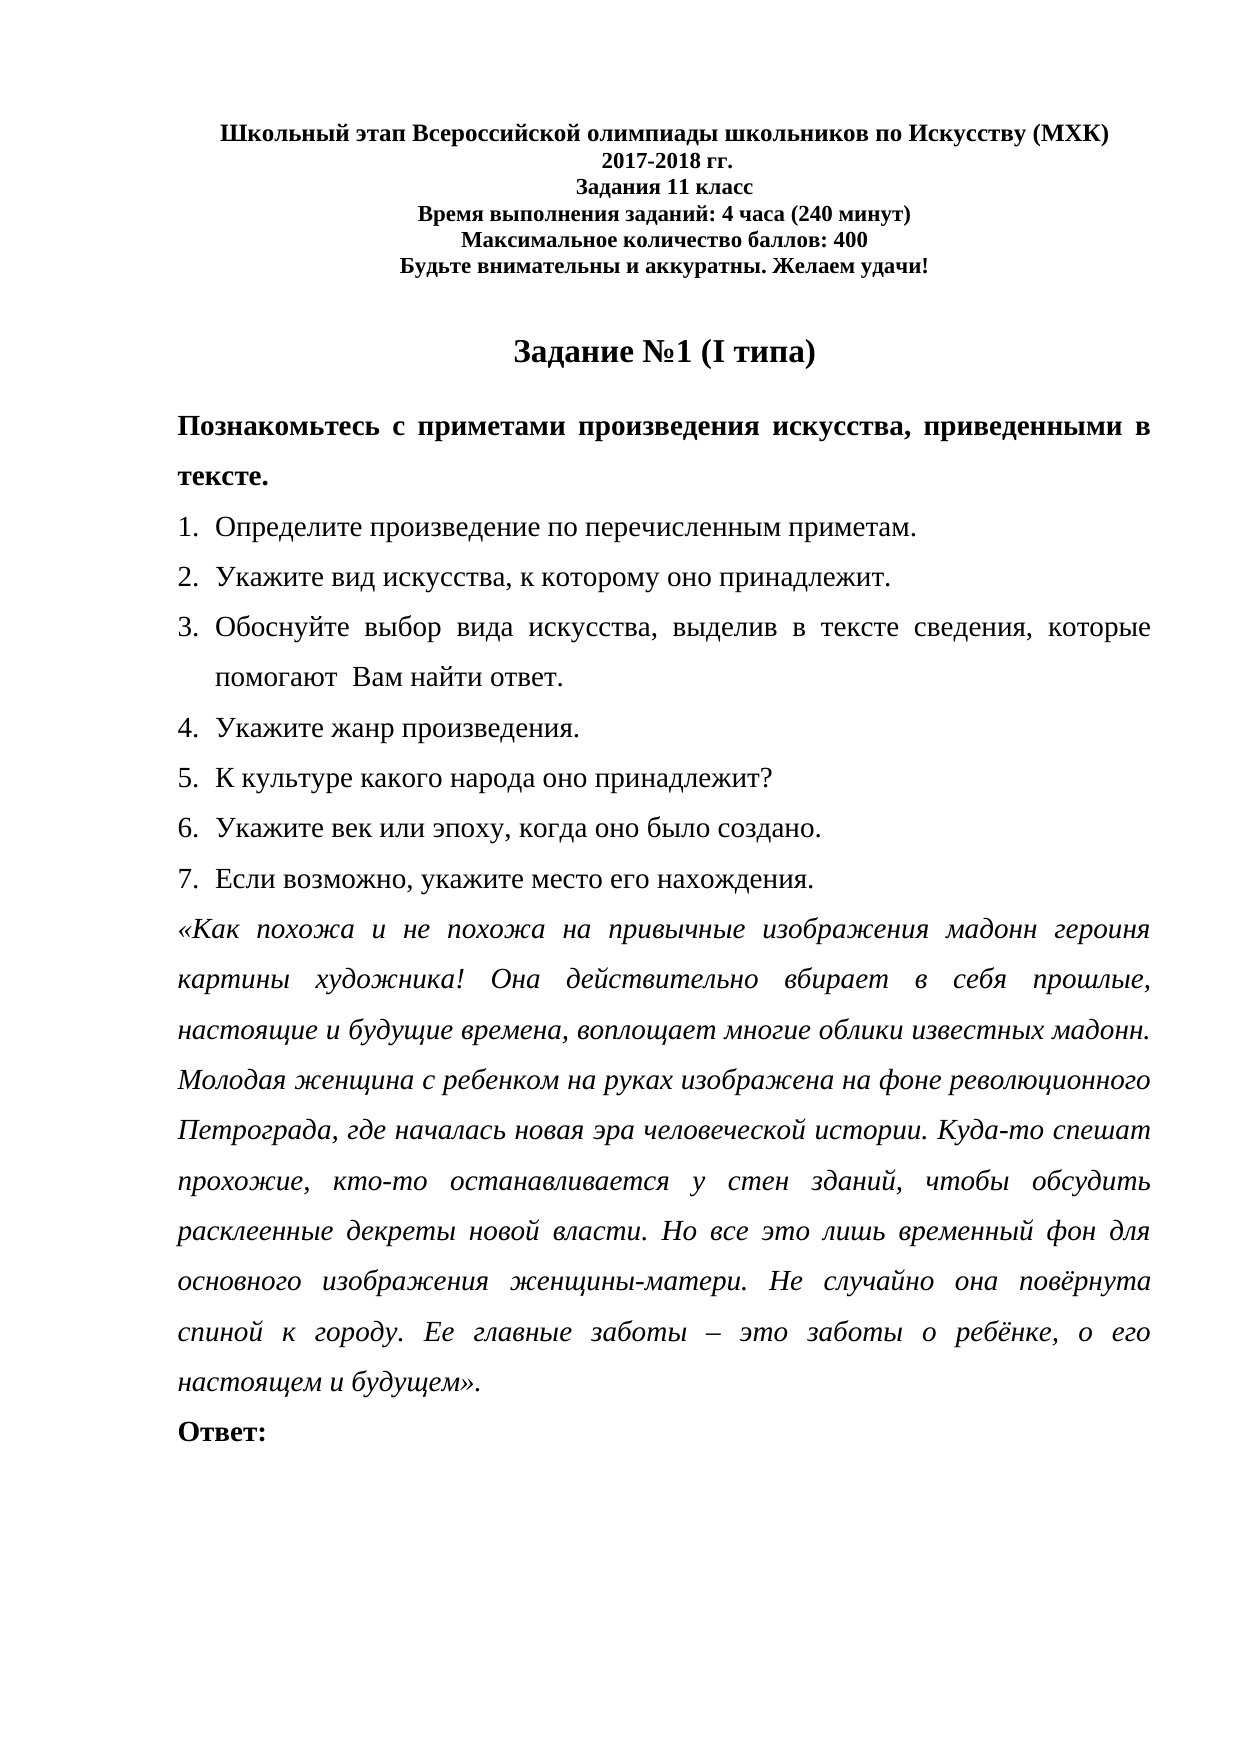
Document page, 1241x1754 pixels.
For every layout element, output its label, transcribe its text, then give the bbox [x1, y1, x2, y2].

list Определите произведение по перечисленным приметам. [177, 509, 1152, 542]
text Познакомьтесь с приметами произведения искусства, приведенными в тексте. [177, 408, 1152, 492]
text «Как похожа и не похожа на привычные изображения мадонн героиня картины художника! Она действительно вбирает в себя прошлые, настоящие и будущие времена, воплощает многие облики известных мадонн. Молодая женщина с ребенком на руках изображена на фоне революционного Петрограда, где началась новая эра человеческой истории. Куда-то спешат прохожие, кто-то останавливается у стен зданий, чтобы обсудить расклеенные декреты новой власти. Но все это лишь временный фон для основного изображения женщины-матери. Не случайно она повёрнута спиной к городу. Ее главные заботы – это заботы о ребёнке, о его настоящем и будущем». [177, 911, 1152, 1397]
text 2017-2018 гг. [177, 147, 1152, 173]
list Обоснуйте выбор вида искусства, выделив в тексте сведения, которые помогают Вам найти ответ. [177, 609, 1152, 693]
list Укажите век или эпоху, когда оно было создано. [177, 811, 1152, 844]
list Укажите жанр произведения. [177, 710, 1152, 743]
text Время выполнения заданий: 4 часа (240 минут) [177, 199, 1152, 226]
list К культуре какого народа оно принадлежит? [177, 760, 1152, 794]
text Ответ: [177, 1414, 1152, 1448]
list Если возможно, укажите место его нахождения. [177, 861, 1152, 894]
text Задания 11 класс [177, 173, 1152, 199]
list Укажите вид искусства, к которому оно принадлежит. [177, 559, 1152, 592]
text Задание №1 (I типа) [177, 331, 1152, 370]
text Будьте внимательны и аккуратны. Желаем удачи! [177, 252, 1152, 279]
text Школьный этап Всероссийской олимпиады школьников по Искусству (МХК) [177, 118, 1152, 147]
text Максимальное количество баллов: 400 [177, 226, 1152, 252]
